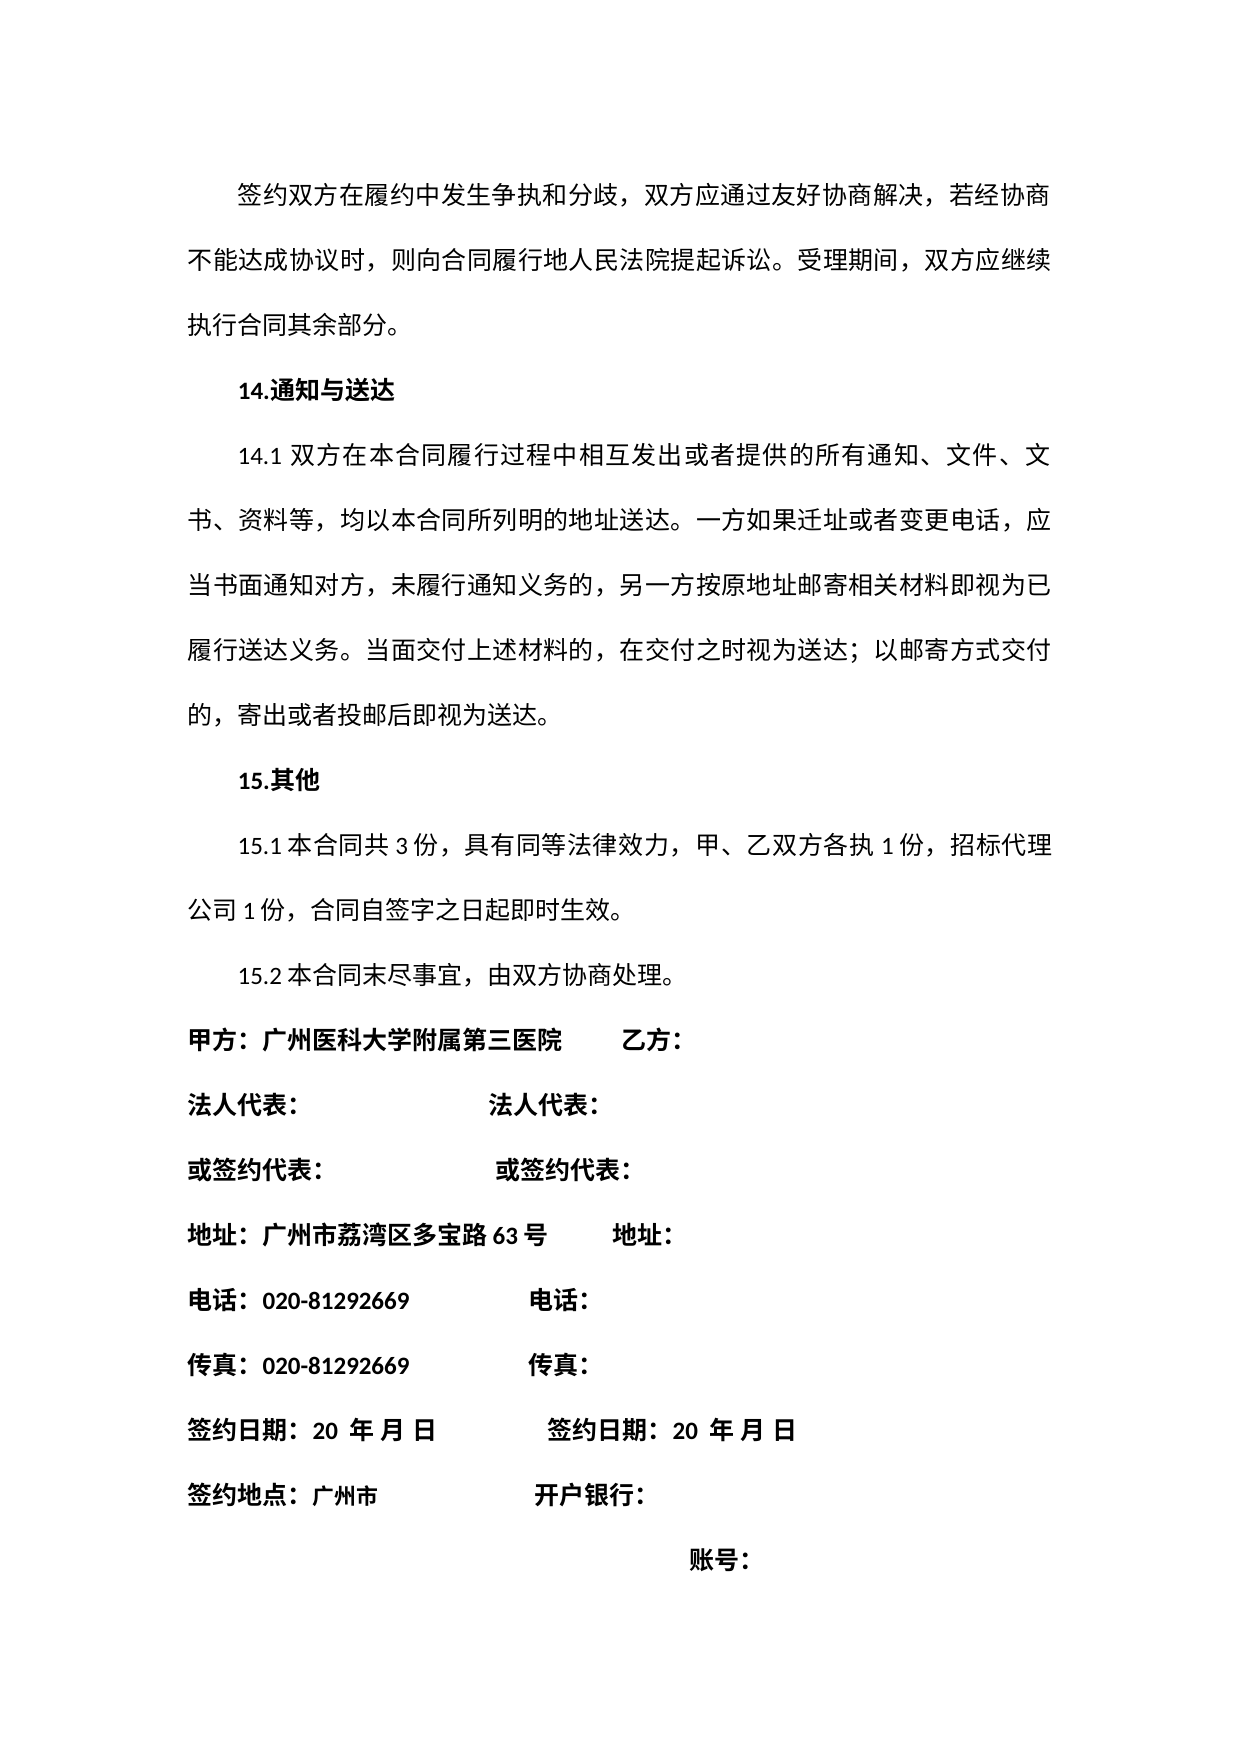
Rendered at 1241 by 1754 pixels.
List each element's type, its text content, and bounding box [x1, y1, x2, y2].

text 法人代表： 法人代表： [187, 1072, 1053, 1137]
text 14.通知与送达 [187, 357, 1053, 422]
text 15.其他 [187, 747, 1053, 812]
text 15.1本合同共3份，具有同等法律效力，甲、乙双方各执1份，招标代理公司1份，合同自签字之日起即时生效。 [187, 812, 1053, 942]
text 签约双方在履约中发生争执和分歧，双方应通过友好协商解决，若经协商不能达成协议时，则向合同履行地人民法院提起诉讼。受理期间，双方应继续执行合同其余部分。 [187, 162, 1053, 357]
text 14.1 双方在本合同履行过程中相互发出或者提供的所有通知、文件、文书、资料等，均以本合同所列明的地址送达。一方如果迁址或者变更电话，应当书面通知对方，未履行通知义务的，另一方按原地址邮寄相关材料即视为已履行送达义务。当面交付上述材料的，在交付之时视为送达；以邮寄方式交付的，寄出或者投邮后即视为送达。 [187, 422, 1053, 747]
text 15.2本合同末尽事宜，由双方协商处理。 [187, 942, 1053, 1007]
text 签约日期：20 年 月 日 签约日期：20 年 月 日 [187, 1397, 1053, 1462]
text 签约地点：广州市 开户银行： [187, 1462, 1053, 1527]
text 甲方：广州医科大学附属第三医院 乙方： [187, 1007, 1053, 1072]
text 账号： [187, 1527, 1053, 1592]
text 地址：广州市荔湾区多宝路63号 地址： [187, 1202, 1053, 1267]
text 传真：020-81292669 传真： [187, 1332, 1053, 1397]
text 电话：020-81292669 电话： [187, 1267, 1053, 1332]
text 或签约代表： 或签约代表： [187, 1137, 1053, 1202]
